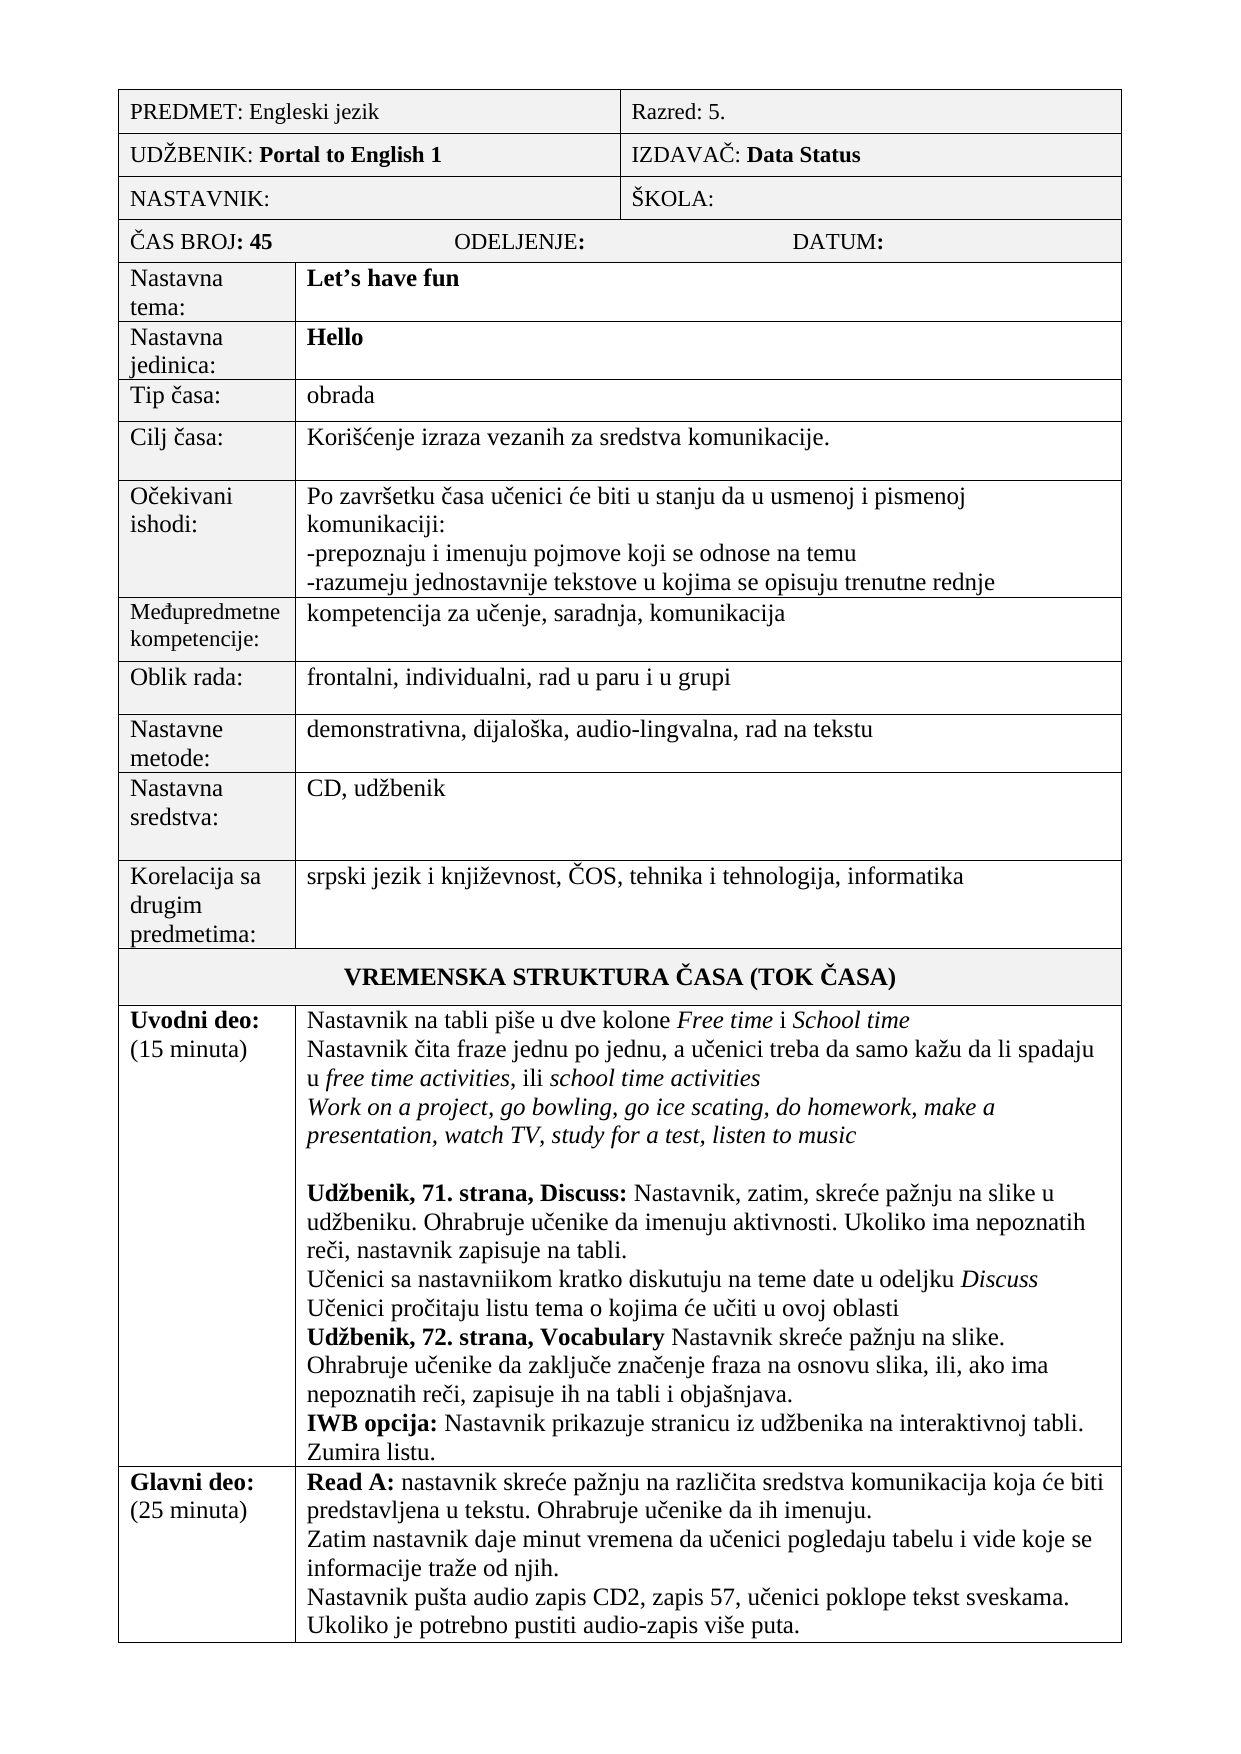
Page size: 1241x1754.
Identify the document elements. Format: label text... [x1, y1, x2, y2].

table_cell demonstrativna, dijaloška, audio-lingvalna, rad na tekstu [296, 715, 1121, 772]
table_cell Oblik rada: [119, 662, 295, 713]
table_cell UDŽBENIK: Portal to English 1 [119, 134, 620, 176]
table_cell NASTAVNIK: [119, 177, 620, 219]
table_cell Očekivani ishodi: [119, 481, 295, 597]
table_cell CD, udžbenik [296, 773, 1121, 860]
table_cell VREMENSKA STRUKTURA ČASA (TOK ČASA) [119, 949, 1121, 1004]
table_cell Nastavne metode: [119, 715, 295, 772]
table_cell ČAS BROJ: 45 [119, 220, 443, 262]
table_cell srpski jezik i književnost, ČOS, tehnika i tehnologija, informatika [296, 861, 1121, 947]
table_cell Nastavnik na tabli piše u dve kolone Free time i School time Nastavnik čita fraze jednu po jednu, a učenici treba da samo kažu da li spadaju u free time activities, ili school time activities Work on a project, go bowling, go ice scating, do homework, make a presentation, watch TV, study for a test, listen to music Udžbenik, 71. strana, Discuss: Nastavnik, zatim, skreće pažnju na slike u udžbeniku. Ohrabruje učenike da imenuju aktivnosti. Ukoliko ima nepoznatih reči, nastavnik zapisuje na tabli. Učenici sa nastavniikom kratko diskutuju na teme date u odeljku Discuss Učenici pročitaju listu tema o kojima će učiti u ovoj oblasti Udžbenik, 72. strana, Vocabulary Nastavnik skreće pažnju na slike. Ohrabruje učenike da zaključe značenje fraza na osnovu slika, ili, ako ima nepoznatih reči, zapisuje ih na tabli i objašnjava. IWB opcija: Nastavnik prikazuje stranicu iz udžbenika na interaktivnoj tabli. Zumira listu. [296, 1006, 1121, 1466]
table_cell Korišćenje izraza vezanih za sredstva komunikacije. [296, 422, 1121, 480]
table_cell Cilj časa: [119, 422, 295, 480]
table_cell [119, 1467, 295, 1642]
table_cell Uvodni deo: (15 minuta) [119, 1006, 295, 1466]
table_cell Hello [296, 322, 1121, 379]
table_cell frontalni, individualni, rad u paru i u grupi [296, 662, 1121, 713]
table_header PREDMET: Engleski jezik [119, 90, 620, 132]
table_cell IZDAVAČ: Data Status [621, 134, 1121, 176]
table_header Razred: 5. [621, 90, 1121, 132]
table_cell ŠKOLA: [621, 177, 1121, 219]
table_cell Nastavna sredstva: [119, 773, 295, 860]
table_cell Po završetku časa učenici će biti u stanju da u usmenoj i pismenoj komunikaciji: -prepoznaju i imenuju pojmove koji se odnose na temu -razumeju jednostavnije tekstove u kojima se opisuju trenutne rednje [296, 481, 1121, 597]
table_cell Nastavna jedinica: [119, 322, 295, 379]
table_cell Tip časa: [119, 380, 295, 421]
table_cell Korelacija sa drugim predmetima: [119, 861, 295, 947]
table_cell ODELJENJE: [443, 220, 781, 262]
table_cell DATUM: [781, 220, 1121, 262]
table_cell obrada [296, 380, 1121, 421]
table_cell kompetencija za učenje, saradnja, komunikacija [296, 598, 1121, 661]
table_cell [296, 1467, 1121, 1642]
table_cell Let’s have fun [296, 263, 1121, 321]
table_cell Međupredmetne kompetencije: [119, 598, 295, 661]
table_cell Nastavna tema: [119, 263, 295, 321]
